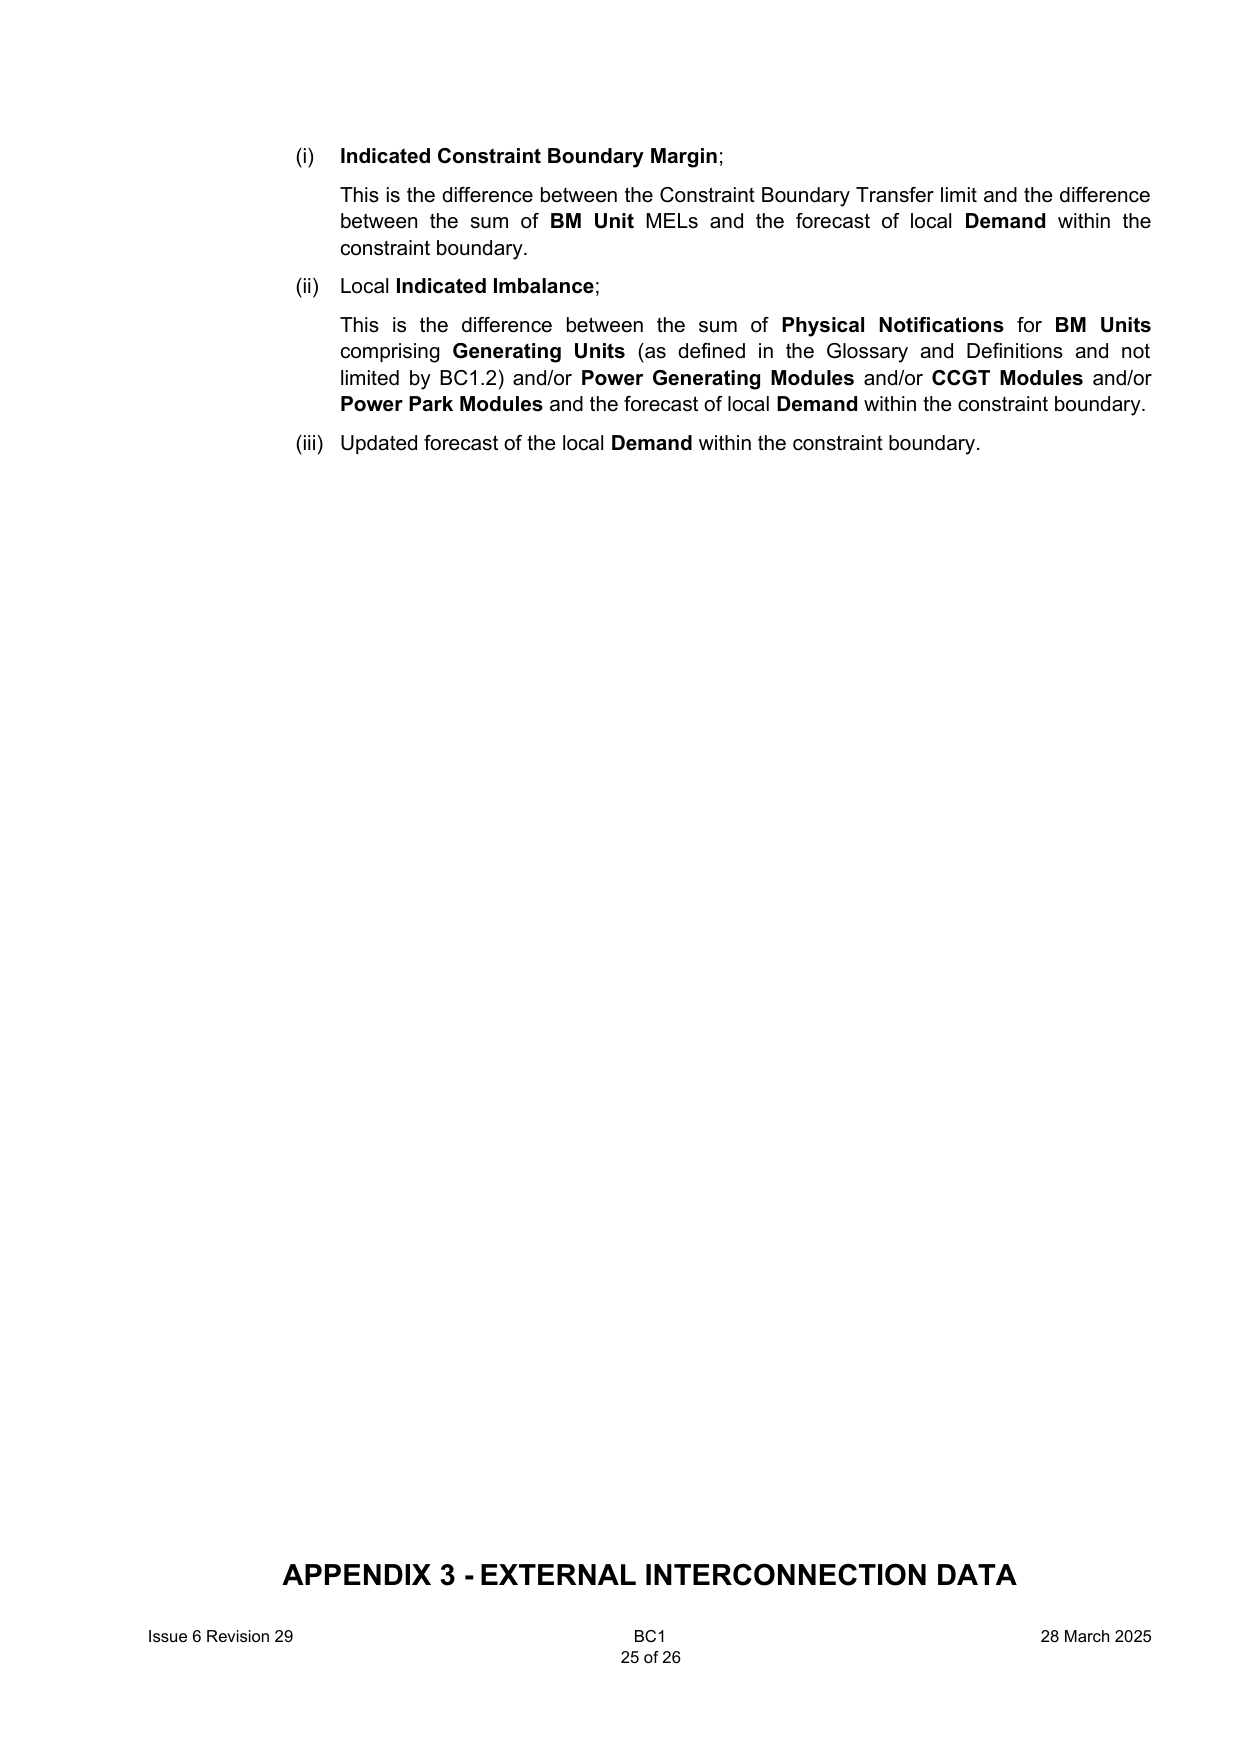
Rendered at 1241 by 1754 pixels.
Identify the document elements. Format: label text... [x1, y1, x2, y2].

text (i) Indicated Constraint Boundary Margin; [295, 144, 1152, 168]
text (ii) Local Indicated Imbalance; [295, 274, 1152, 298]
text This is the difference between the sum of Physical Notifications for BM Units comprising Generating Units (as defined in the Glossary and Definitions and not limited by BC1.2) and/or Power Generating Modules and/or CCGT Modules and/or Power Park Modules and the forecast of local Demand within the constraint boundary. [295, 313, 1152, 416]
text This is the difference between the Constraint Boundary Transfer limit and the difference between the sum of BM Unit MELs and the forecast of local Demand within the constraint boundary. [295, 183, 1152, 259]
text (iii) Updated forecast of the local Demand within the constraint boundary. [295, 431, 1152, 455]
text APPENDIX 3 - EXTERNAL INTERCONNECTION DATA [148, 1558, 1152, 1591]
